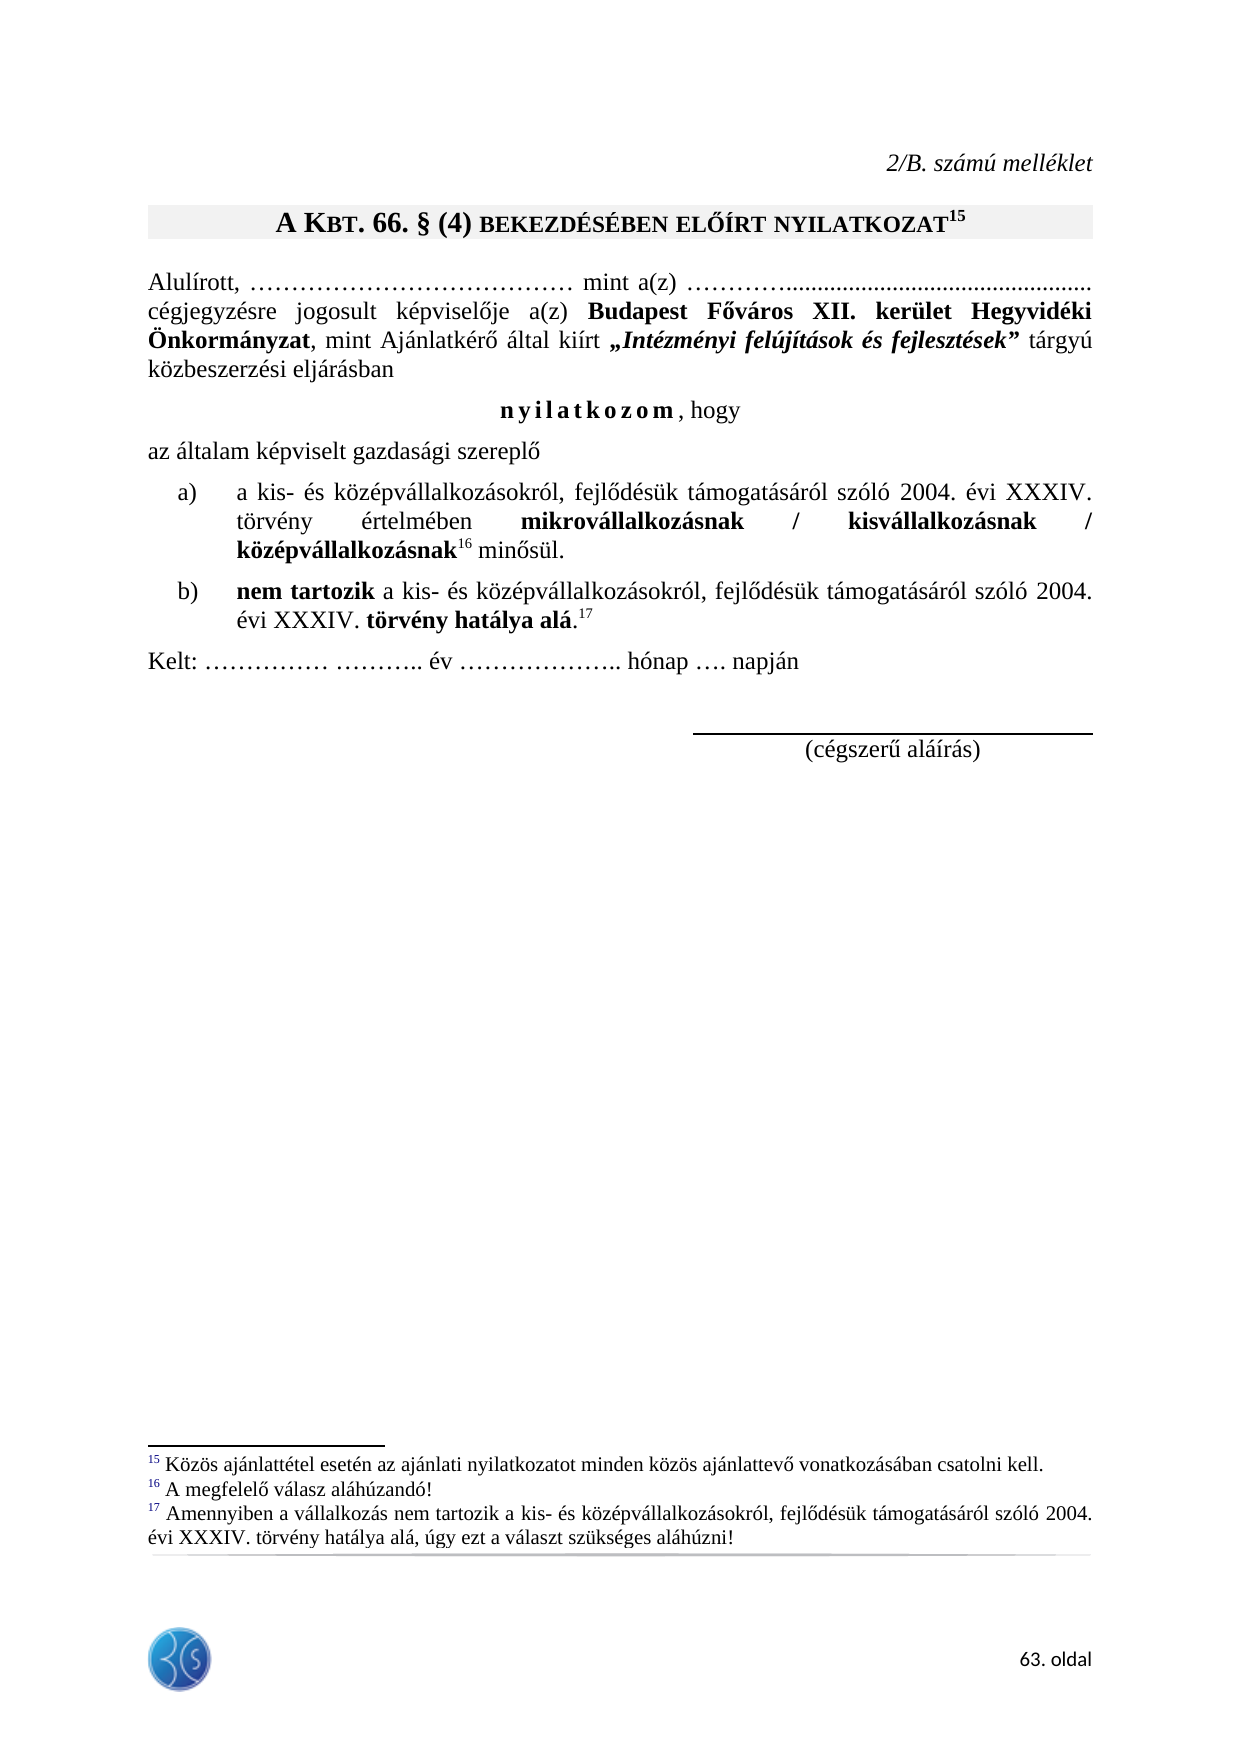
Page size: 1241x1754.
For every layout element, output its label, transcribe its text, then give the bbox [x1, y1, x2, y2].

list nem tartozik a kis- és középvállalkozásokról, fejlődésük támogatásáról szóló 2004. évi XXXIV. törvény hatálya alá. [177, 576, 1092, 634]
text az általam képviselt gazdasági szereplő [148, 436, 1092, 465]
text Alulírott, ………………………………… mint a(z) …………................................................. cégjegyzésre jogosult képviselője a(z) Budapest Főváros XII. kerület Hegyvidéki Önkormányzat, mint Ajánlatkérő által kiírt „Intézményi felújítások és fejlesztések” tárgyú közbeszerzési eljárásban [148, 267, 1092, 382]
list a kis- és középvállalkozásokról, fejlődésük támogatásáról szóló 2004. évi XXXIV. törvény értelmében mikrovállalkozásnak / kisvállalkozásnak / középvállalkozásnak minősül. [177, 477, 1092, 564]
picture [147, 1548, 1093, 1561]
picture [147, 1627, 212, 1692]
text 2/B. számú melléklet [148, 148, 1092, 176]
text nyilatkozom, hogy [148, 395, 1092, 424]
text A Kbt. 66. § (4) bekezdésében előírt nyilatkozat [148, 205, 1093, 239]
table_header (cégszerű aláírás) [693, 735, 1092, 763]
text Kelt: …………… ……….. év ……………….. hónap …. napján [148, 646, 1130, 675]
